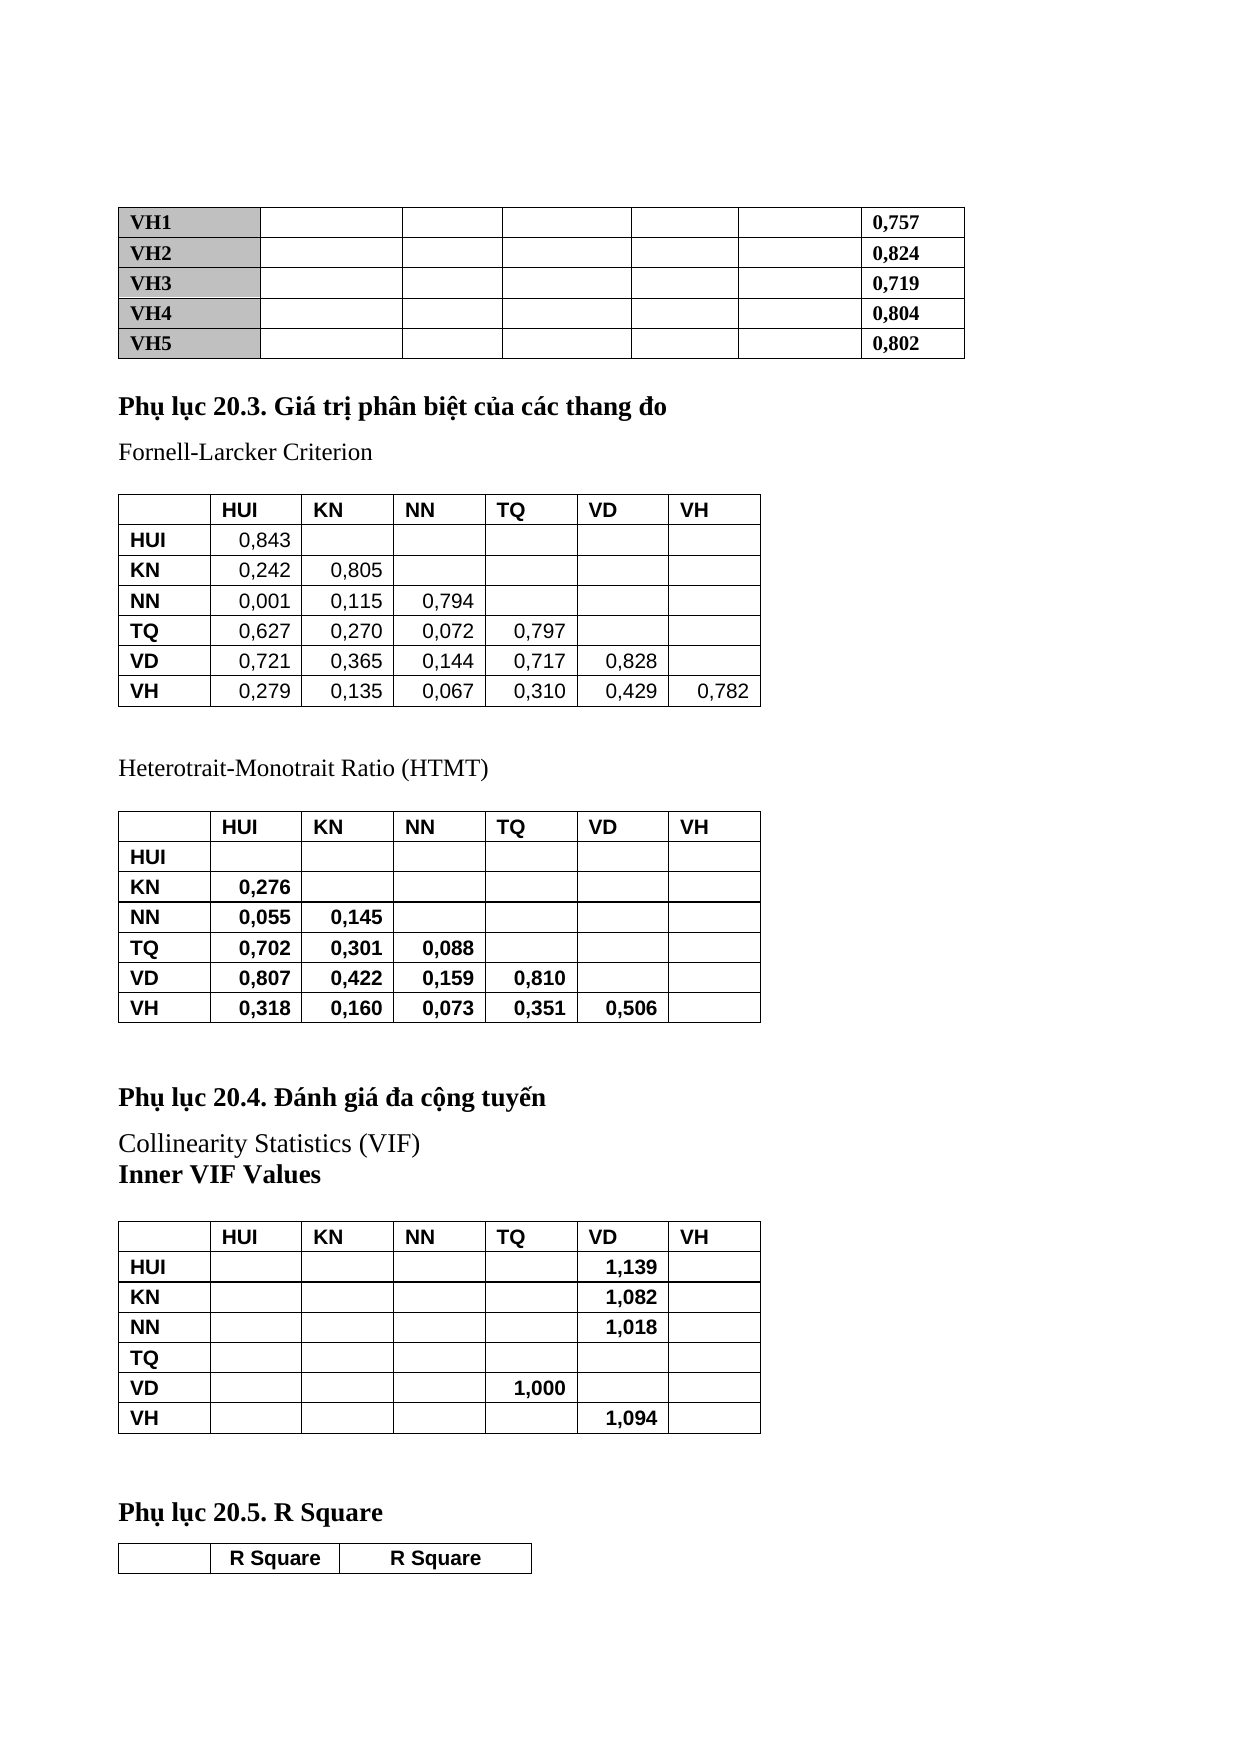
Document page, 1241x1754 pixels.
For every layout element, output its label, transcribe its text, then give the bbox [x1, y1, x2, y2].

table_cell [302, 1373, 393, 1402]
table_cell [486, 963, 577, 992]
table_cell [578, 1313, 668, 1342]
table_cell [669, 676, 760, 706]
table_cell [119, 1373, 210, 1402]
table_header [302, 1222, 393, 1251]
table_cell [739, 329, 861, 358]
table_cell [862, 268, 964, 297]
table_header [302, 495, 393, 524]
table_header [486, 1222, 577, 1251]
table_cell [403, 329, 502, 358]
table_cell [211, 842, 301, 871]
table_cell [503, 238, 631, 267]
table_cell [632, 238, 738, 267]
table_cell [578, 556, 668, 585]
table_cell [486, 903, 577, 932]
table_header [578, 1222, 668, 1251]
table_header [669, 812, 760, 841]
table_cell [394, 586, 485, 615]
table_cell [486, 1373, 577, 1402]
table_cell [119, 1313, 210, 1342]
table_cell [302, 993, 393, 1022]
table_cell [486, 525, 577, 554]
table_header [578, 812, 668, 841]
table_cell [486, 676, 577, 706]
text Phụ lục 20.3. Giá trị phân biệt của các thang đo [118, 390, 1033, 421]
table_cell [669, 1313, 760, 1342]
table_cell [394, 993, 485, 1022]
text Collinearity Statistics (VIF) [118, 1127, 1033, 1159]
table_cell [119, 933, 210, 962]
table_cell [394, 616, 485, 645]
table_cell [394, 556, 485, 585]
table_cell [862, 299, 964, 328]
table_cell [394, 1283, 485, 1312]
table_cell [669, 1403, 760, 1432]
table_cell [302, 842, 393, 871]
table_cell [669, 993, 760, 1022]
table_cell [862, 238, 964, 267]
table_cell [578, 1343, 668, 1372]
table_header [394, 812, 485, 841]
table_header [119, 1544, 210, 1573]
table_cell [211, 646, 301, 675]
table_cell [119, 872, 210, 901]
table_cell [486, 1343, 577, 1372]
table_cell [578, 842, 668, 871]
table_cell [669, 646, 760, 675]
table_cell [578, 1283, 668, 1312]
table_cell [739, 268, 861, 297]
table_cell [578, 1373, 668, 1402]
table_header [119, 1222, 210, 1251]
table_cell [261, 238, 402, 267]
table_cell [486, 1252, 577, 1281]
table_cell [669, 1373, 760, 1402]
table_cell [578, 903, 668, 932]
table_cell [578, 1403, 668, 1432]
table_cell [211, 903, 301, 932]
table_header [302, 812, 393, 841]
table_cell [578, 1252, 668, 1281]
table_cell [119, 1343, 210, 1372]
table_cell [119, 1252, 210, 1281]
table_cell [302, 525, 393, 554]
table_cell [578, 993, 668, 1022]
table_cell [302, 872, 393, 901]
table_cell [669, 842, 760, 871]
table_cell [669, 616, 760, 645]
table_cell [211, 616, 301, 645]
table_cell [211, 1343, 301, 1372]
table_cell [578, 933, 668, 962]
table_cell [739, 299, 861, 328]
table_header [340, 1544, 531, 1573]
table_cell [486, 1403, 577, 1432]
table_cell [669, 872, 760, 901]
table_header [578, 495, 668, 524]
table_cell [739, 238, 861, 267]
text Fornell-Larcker Criterion [118, 437, 1033, 465]
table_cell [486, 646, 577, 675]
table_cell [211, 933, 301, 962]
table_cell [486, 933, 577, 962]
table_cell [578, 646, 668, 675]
text Inner VIF Values [118, 1159, 1033, 1190]
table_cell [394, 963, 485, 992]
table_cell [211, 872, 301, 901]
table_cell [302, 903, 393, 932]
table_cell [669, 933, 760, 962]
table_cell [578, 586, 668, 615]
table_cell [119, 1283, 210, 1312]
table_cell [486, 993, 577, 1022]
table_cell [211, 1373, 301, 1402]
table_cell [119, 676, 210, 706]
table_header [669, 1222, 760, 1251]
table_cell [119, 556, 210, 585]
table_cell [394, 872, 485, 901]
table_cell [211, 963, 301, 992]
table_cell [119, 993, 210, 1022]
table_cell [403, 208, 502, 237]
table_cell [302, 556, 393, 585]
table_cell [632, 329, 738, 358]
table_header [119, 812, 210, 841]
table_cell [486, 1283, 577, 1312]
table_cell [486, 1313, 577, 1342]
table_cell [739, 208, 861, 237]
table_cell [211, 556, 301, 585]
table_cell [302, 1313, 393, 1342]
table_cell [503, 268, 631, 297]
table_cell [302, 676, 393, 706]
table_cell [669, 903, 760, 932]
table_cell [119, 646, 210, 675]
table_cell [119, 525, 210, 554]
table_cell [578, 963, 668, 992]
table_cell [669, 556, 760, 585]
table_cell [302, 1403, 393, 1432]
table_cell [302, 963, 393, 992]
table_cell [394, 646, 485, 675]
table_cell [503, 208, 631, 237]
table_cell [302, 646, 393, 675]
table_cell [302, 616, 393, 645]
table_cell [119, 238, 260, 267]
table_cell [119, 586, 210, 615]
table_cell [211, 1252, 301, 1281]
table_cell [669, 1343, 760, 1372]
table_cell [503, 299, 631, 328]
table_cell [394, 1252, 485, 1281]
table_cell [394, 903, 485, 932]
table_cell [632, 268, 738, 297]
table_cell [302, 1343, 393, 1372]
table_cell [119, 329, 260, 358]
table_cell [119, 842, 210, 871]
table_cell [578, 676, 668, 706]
text Heterotrait-Monotrait Ratio (HTMT) [118, 753, 1033, 782]
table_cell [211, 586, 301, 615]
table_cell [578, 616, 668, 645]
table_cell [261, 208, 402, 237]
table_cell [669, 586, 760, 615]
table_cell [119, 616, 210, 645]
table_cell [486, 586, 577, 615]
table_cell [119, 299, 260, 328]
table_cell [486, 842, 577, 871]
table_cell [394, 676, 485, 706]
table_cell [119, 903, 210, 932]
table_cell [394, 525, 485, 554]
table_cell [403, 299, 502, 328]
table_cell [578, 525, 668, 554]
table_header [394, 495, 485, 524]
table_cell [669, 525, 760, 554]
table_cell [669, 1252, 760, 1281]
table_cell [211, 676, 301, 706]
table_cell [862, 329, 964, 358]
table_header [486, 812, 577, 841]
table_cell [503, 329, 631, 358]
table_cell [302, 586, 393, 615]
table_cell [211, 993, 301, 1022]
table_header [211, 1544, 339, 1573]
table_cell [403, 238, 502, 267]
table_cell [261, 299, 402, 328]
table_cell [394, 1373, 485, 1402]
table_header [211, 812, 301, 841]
text Phụ lục 20.4. Đánh giá đa cộng tuyến [118, 1081, 1033, 1112]
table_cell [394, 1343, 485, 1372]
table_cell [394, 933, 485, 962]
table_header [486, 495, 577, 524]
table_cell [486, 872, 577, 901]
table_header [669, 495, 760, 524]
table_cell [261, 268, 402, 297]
text Phụ lục 20.5. R Square [118, 1496, 1033, 1527]
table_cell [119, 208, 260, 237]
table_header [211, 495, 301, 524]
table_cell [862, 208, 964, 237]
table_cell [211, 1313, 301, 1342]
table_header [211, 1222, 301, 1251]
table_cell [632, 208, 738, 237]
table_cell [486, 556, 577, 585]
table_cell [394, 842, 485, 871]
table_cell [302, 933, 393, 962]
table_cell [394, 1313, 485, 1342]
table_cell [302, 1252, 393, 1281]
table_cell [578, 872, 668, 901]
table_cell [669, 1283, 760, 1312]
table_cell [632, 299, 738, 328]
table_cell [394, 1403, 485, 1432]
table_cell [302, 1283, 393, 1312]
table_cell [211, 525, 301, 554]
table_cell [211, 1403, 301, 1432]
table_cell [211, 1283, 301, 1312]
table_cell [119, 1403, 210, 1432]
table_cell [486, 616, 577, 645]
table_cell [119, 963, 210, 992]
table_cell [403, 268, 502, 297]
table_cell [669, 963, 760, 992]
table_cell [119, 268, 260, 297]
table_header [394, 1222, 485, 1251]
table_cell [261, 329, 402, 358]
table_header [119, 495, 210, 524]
